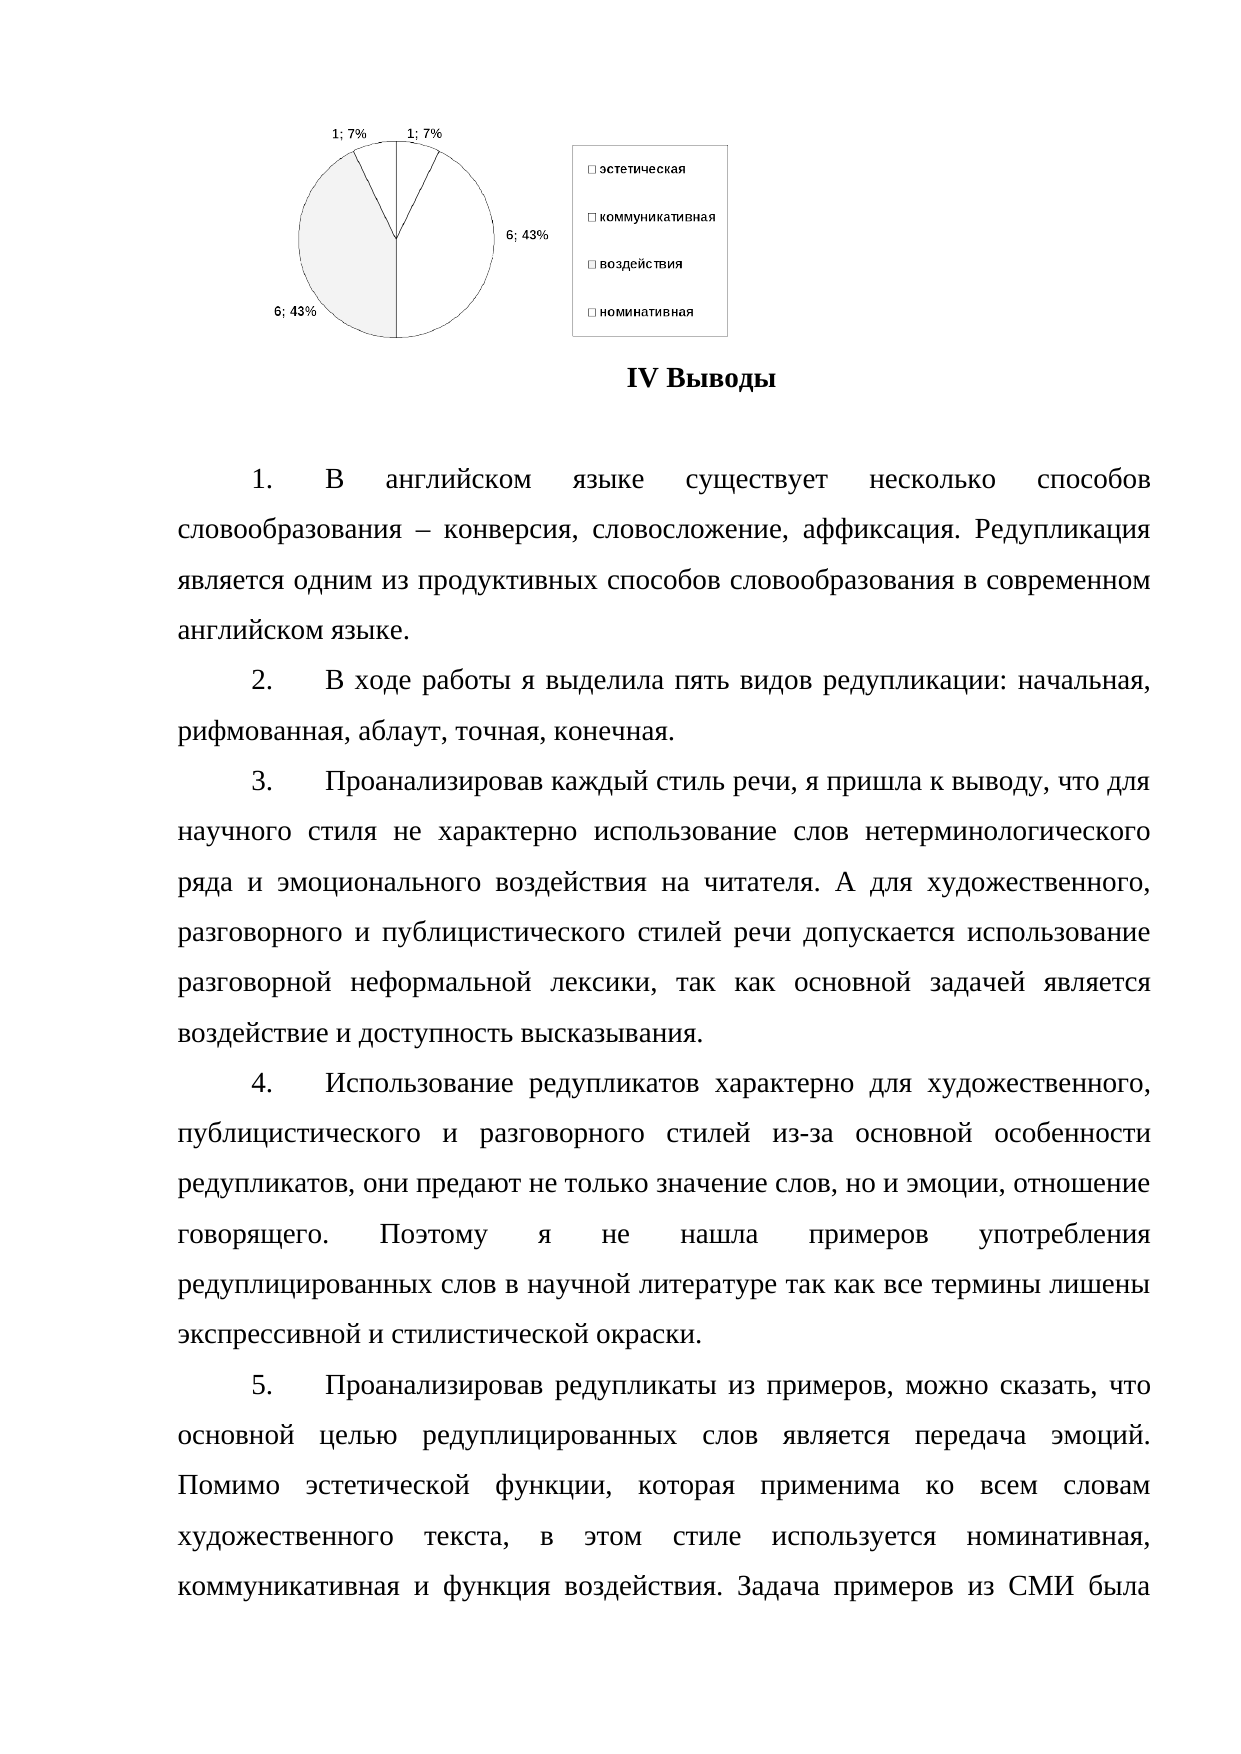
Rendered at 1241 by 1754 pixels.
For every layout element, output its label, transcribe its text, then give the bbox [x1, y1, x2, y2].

list Использование редупликатов характерно для художественного, публицистического и разговорного стилей из-за основной особенности редупликатов, они предают не только значение слов, но и эмоции, отношение говорящего. Поэтому я не нашла примеров употребления редуплицированных слов в научной литературе так как все термины лишены экспрессивной и стилистической окраски. [177, 1065, 1152, 1350]
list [177, 1367, 1152, 1602]
list В английском языке существует несколько способов словообразования – конверсия, словосложение, аффиксация. Редупликация является одним из продуктивных способов словообразования в современном английском языке. [177, 461, 1152, 646]
text IV Выводы [177, 361, 1152, 394]
list В ходе работы я выделила пять видов редупликации: начальная, рифмованная, аблаут, точная, конечная. [177, 662, 1152, 746]
list Проанализировав каждый стиль речи, я пришла к выводу, что для научного стиля не характерно использование слов нетерминологического ряда и эмоционального воздействия на читателя. А для художественного, разговорного и публицистического стилей речи допускается использование разговорной неформальной лексики, так как основной задачей является воздействие и доступность высказывания. [177, 763, 1152, 1048]
